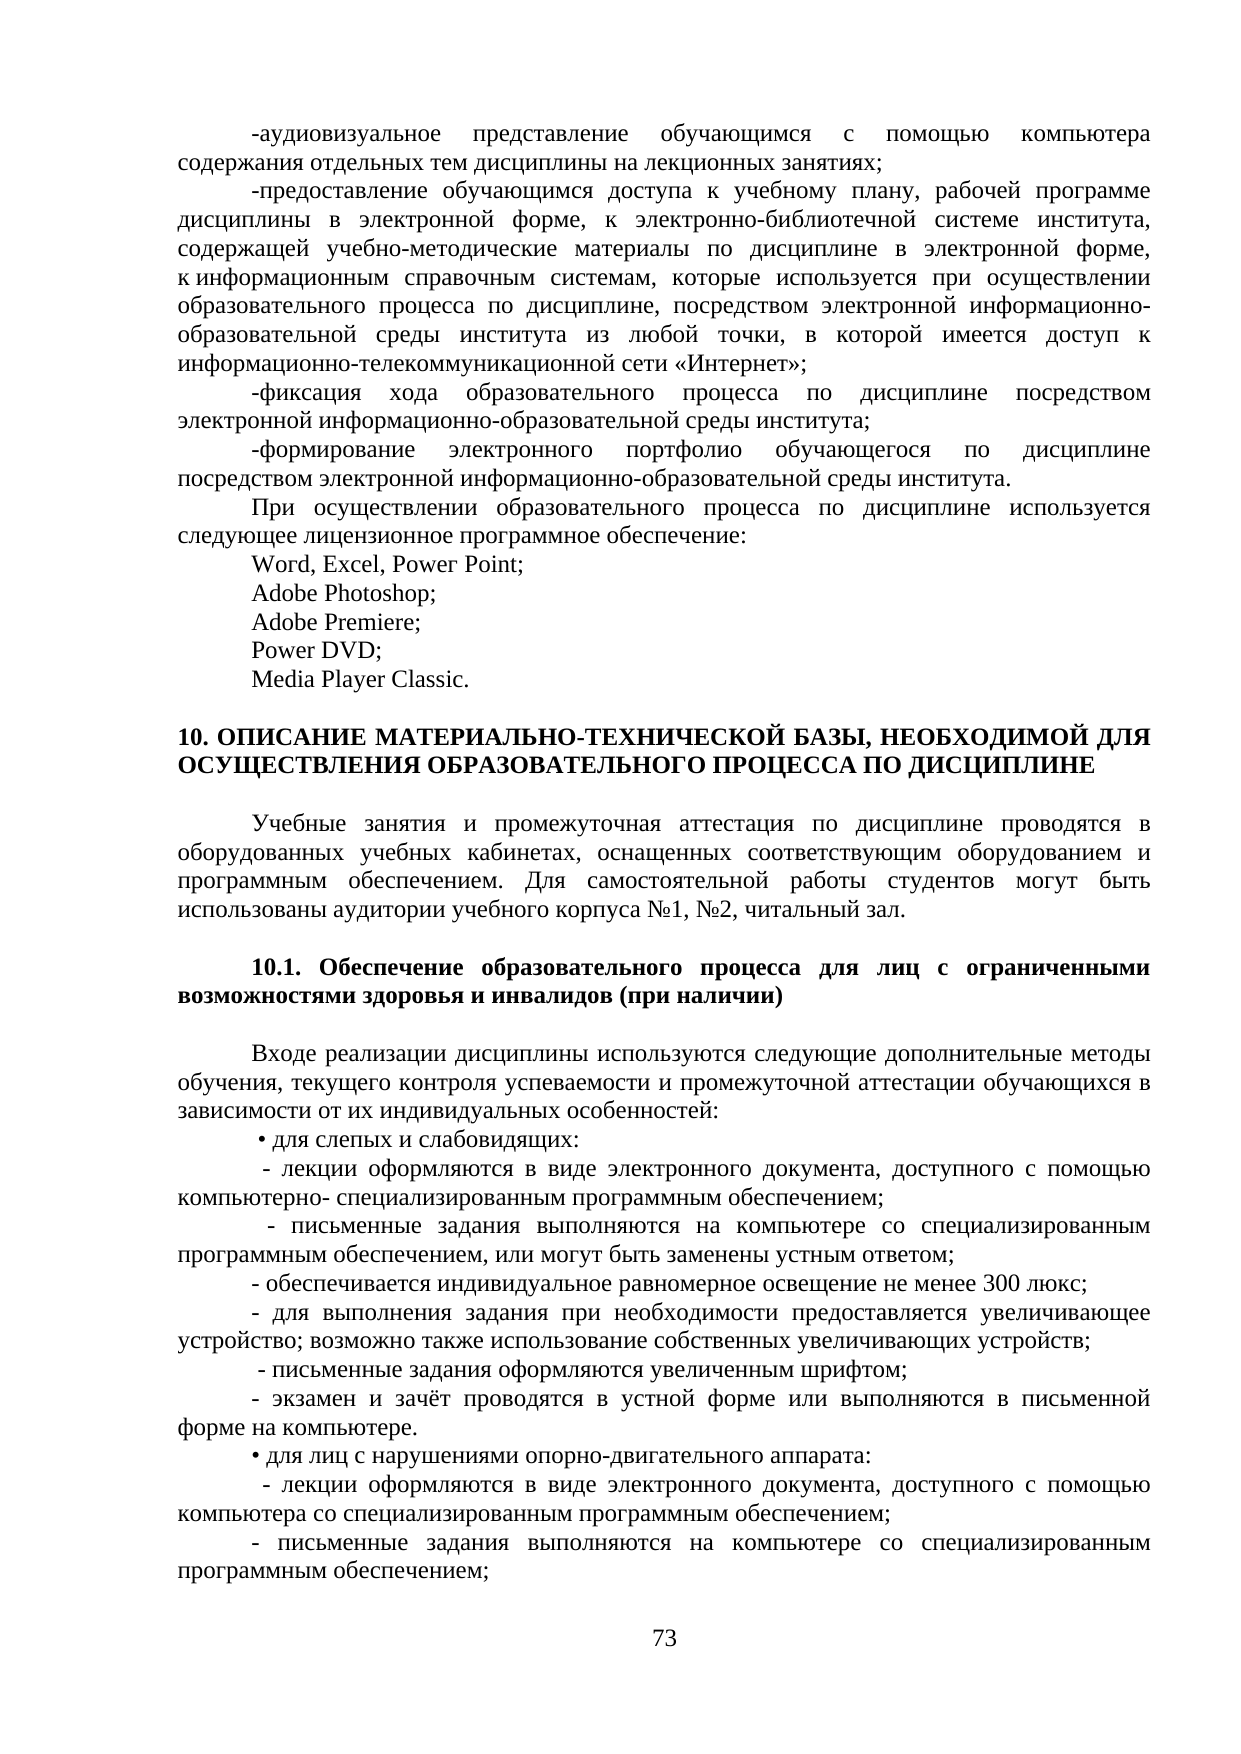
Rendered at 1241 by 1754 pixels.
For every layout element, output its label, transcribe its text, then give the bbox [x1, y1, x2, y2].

text • для слепых и слабовидящих: [177, 1124, 1152, 1153]
text -формирование электронного портфолио обучающегося по дисциплине посредством электронной информационно-образовательной среды института. [177, 434, 1152, 492]
text -фиксация хода образовательного процесса по дисциплине посредством электронной информационно-образовательной среды института; [177, 377, 1152, 434]
text - для выполнения задания при необходимости предоставляется увеличивающее устройство; возможно также использование собственных увеличивающих устройств; [177, 1297, 1152, 1354]
text - экзамен и зачёт проводятся в устной форме или выполняются в письменной форме на компьютере. [177, 1383, 1152, 1441]
text - лекции оформляются в виде электронного документа, доступного с помощью компьютерно- специализированным программным обеспечением; [177, 1153, 1152, 1211]
text - письменные задания выполняются на компьютере со специализированным программным обеспечением, или могут быть заменены устным ответом; [177, 1211, 1152, 1268]
text Входе реализации дисциплины используются следующие дополнительные методы обучения, текущего контроля успеваемости и промежуточной аттестации обучающихся в зависимости от их индивидуальных особенностей: [177, 1038, 1152, 1124]
text - письменные задания выполняются на компьютере со специализированным программным обеспечением; [177, 1527, 1152, 1584]
text Учебные занятия и промежуточная аттестация по дисциплине проводятся в оборудованных учебных кабинетах, оснащенных соответствующим оборудованием и программным обеспечением. Для самостоятельной работы студентов могут быть использованы аудитории учебного корпуса №1, №2, читальный зал. [177, 808, 1152, 923]
text 10.1. Обеспечение образовательного процесса для лиц с ограниченными возможностями здоровья и инвалидов (при наличии) [177, 952, 1152, 1009]
text - письменные задания оформляются увеличенным шрифтом; [177, 1354, 1152, 1383]
text -аудиовизуальное представление обучающимся с помощью компьютера содержания отдельных тем дисциплины на лекционных занятиях; [177, 118, 1152, 176]
text Media Player Classic. [177, 664, 1152, 693]
text 10. ОПИСАНИЕ МАТЕРИАЛЬНО-ТЕХНИЧЕСКОЙ БАЗЫ, НЕОБХОДИМОЙ ДЛЯ ОСУЩЕСТВЛЕНИЯ ОБРАЗОВАТЕЛЬНОГО ПРОЦЕССА ПО ДИСЦИПЛИНЕ [177, 722, 1152, 779]
text - обеспечивается индивидуальное равномерное освещение не менее 300 люкс; [177, 1268, 1152, 1297]
text -предоставление обучающимся доступа к учебному плану, рабочей программе дисциплины в электронной форме, к электронно-библиотечной системе института, содержащей учебно-методические материалы по дисциплине в электронной форме, к информационным справочным системам, которые используется при осуществлении образовательного процесса по дисциплине, посредством электронной информационно-образовательной среды института из любой точки, в которой имеется доступ к информационно-телекоммуникационной сети «Интернет»; [177, 176, 1152, 377]
text Adobe Photoshop; [177, 578, 1152, 607]
text Wогd, Ехсеl, Powег Роint; [177, 549, 1152, 578]
text При осуществлении образовательного процесса по дисциплине используется следующее лицензионное программное обеспечение: [177, 492, 1152, 549]
text • для лиц с нарушениями опорно-двигательного аппарата: [177, 1441, 1152, 1469]
text Adobe Premiere; [177, 607, 1152, 636]
text Power DVD; [177, 636, 1152, 664]
text - лекции оформляются в виде электронного документа, доступного с помощью компьютера со специализированным программным обеспечением; [177, 1469, 1152, 1527]
